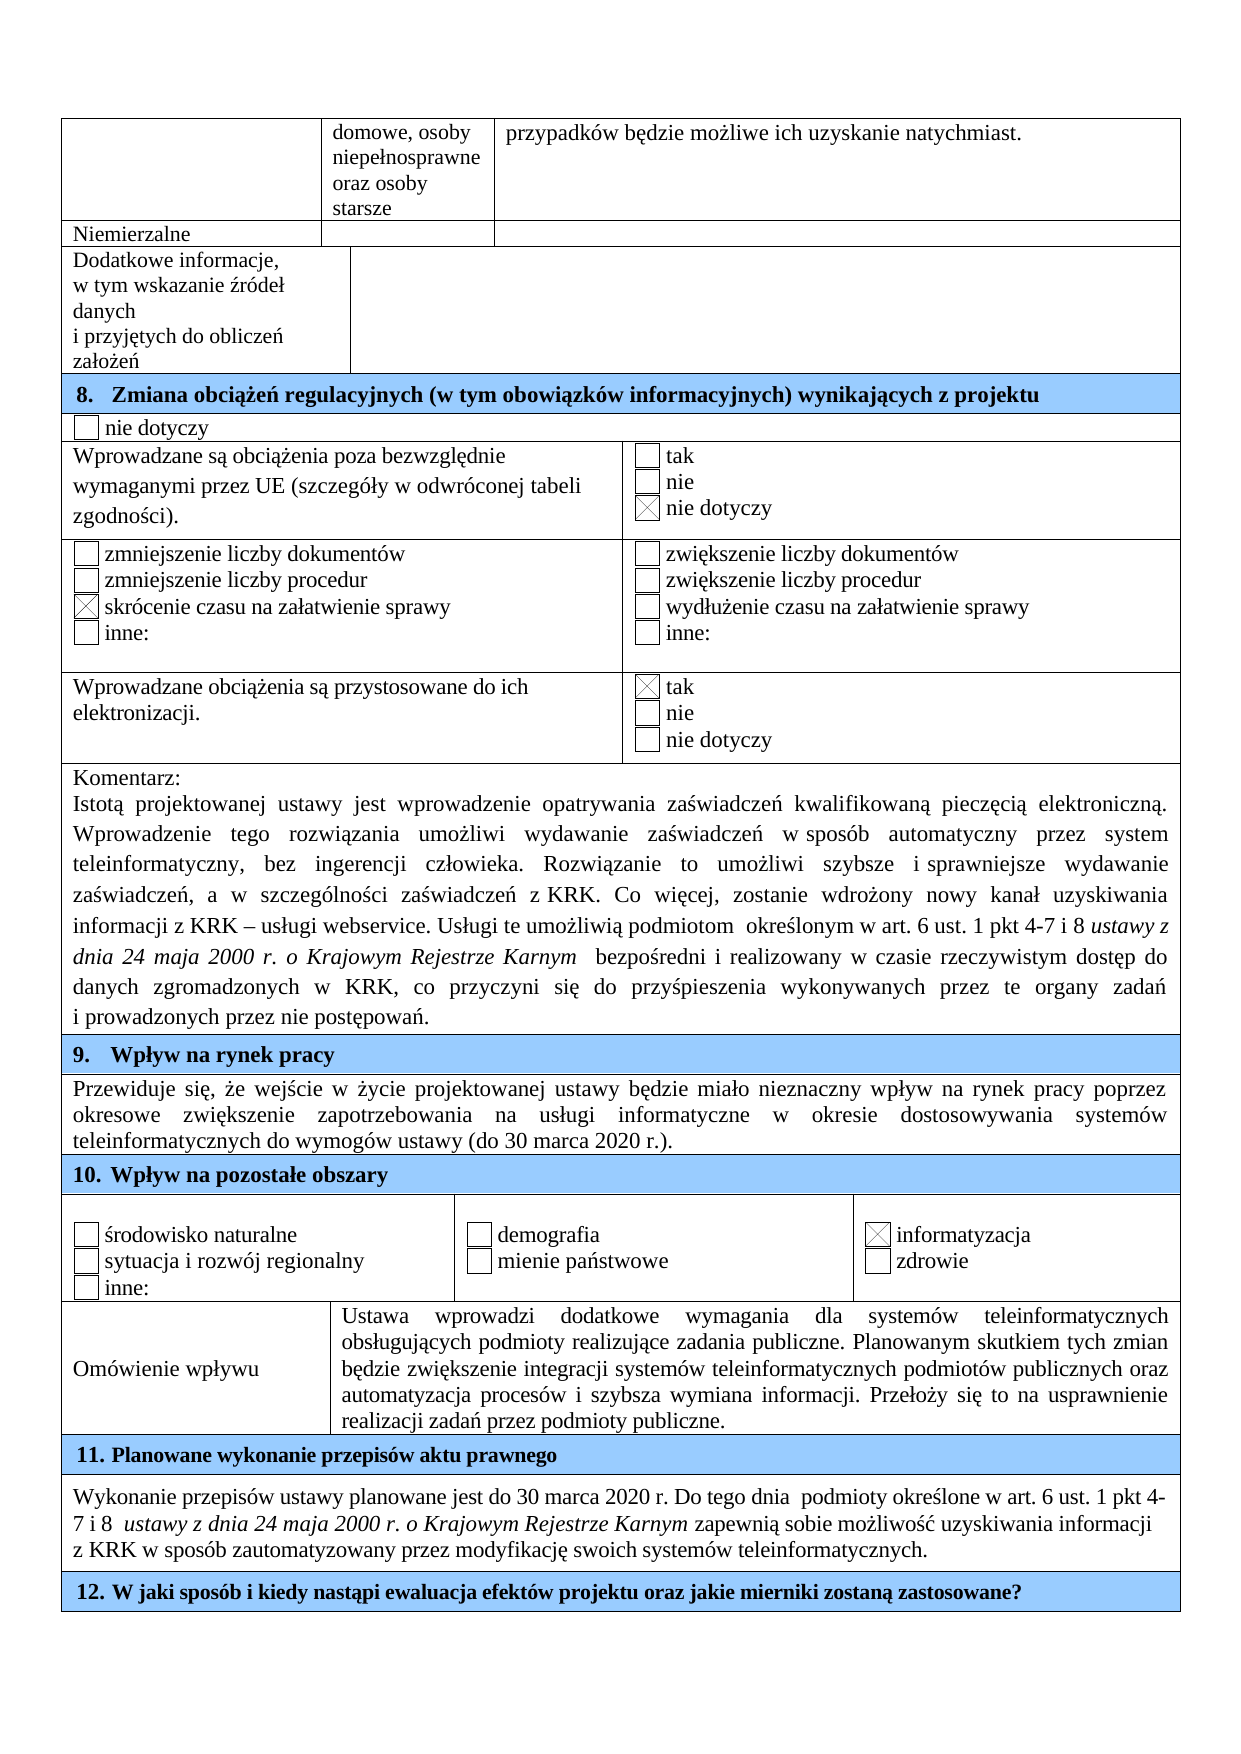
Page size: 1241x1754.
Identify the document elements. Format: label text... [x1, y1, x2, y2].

table_cell Dodatkowe informacje, w tym wskazanie źródeł danych i przyjętych do obliczeń założeń [62, 247, 350, 373]
table_cell informatyzacja zdrowie [854, 1195, 1180, 1301]
table_cell Wprowadzane są obciążenia poza bezwzględnie wymaganymi przez UE (szczegóły w odwróconej tabeli zgodności). [62, 442, 622, 539]
table_cell Komentarz: Istotą projektowanej ustawy jest wprowadzenie opatrywania zaświadczeń kwalifikowaną pieczęcią elektroniczną. Wprowadzenie tego rozwiązania umożliwi wydawanie zaświadczeń w sposób automatyczny przez system teleinformatyczny, bez ingerencji człowieka. Rozwiązanie to umożliwi szybsze i sprawniejsze wydawanie zaświadczeń, a w szczególności zaświadczeń z KRK. Co więcej, zostanie wdrożony nowy kanał uzyskiwania informacji z KRK – usługi webservice. Usługi te umożliwią podmiotom określonym w art. 6 ust. 1 pkt 4-7 i 8 ustawy z dnia 24 maja 2000 r. o Krajowym Rejestrze Karnym bezpośredni i realizowany w czasie rzeczywistym dostęp do danych zgromadzonych w KRK, co przyczyni się do przyśpieszenia wykonywanych przez te organy zadań i prowadzonych przez nie postępowań. [62, 764, 1180, 1034]
table_cell zwiększenie liczby dokumentów zwiększenie liczby procedur wydłużenie czasu na załatwienie sprawy inne: [623, 540, 1180, 672]
table_cell Przewiduje się, że wejście w życie projektowanej ustawy będzie miało nieznaczny wpływ na rynek pracy poprzez okresowe zwiększenie zapotrzebowania na usługi informatyczne w okresie dostosowywania systemów teleinformatycznych do wymogów ustawy (do 30 marca 2020 r.). [62, 1075, 1180, 1154]
table_cell Wprowadzane obciążenia są przystosowane do ich elektronizacji. [62, 673, 622, 763]
table_cell zmniejszenie liczby dokumentów zmniejszenie liczby procedur skrócenie czasu na załatwienie sprawy inne: [62, 540, 622, 672]
table_cell Wpływ na pozostałe obszary [62, 1155, 1180, 1193]
table_cell [495, 221, 1180, 246]
table_cell Wpływ na rynek pracy [62, 1035, 1180, 1073]
table_cell nie dotyczy [62, 414, 1180, 441]
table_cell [322, 119, 494, 220]
table_cell Planowane wykonanie przepisów aktu prawnego [62, 1435, 1180, 1474]
table_cell Omówienie wpływu [62, 1302, 330, 1434]
table_cell Niemierzalne [62, 221, 321, 246]
table_cell W jaki sposób i kiedy nastąpi ewaluacja efektów projektu oraz jakie mierniki zostaną zastosowane? [62, 1572, 1180, 1611]
table_cell tak nie nie dotyczy [623, 673, 1180, 763]
table_cell tak nie nie dotyczy [623, 442, 1180, 539]
table_cell Ustawa wprowadzi dodatkowe wymagania dla systemów teleinformatycznych obsługujących podmioty realizujące zadania publiczne. Planowanym skutkiem tych zmian będzie zwiększenie integracji systemów teleinformatycznych podmiotów publicznych oraz automatyzacja procesów i szybsza wymiana informacji. Przełoży się to na usprawnienie realizacji zadań przez podmioty publiczne. [331, 1302, 1180, 1434]
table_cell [495, 119, 1180, 220]
table_cell [322, 221, 494, 246]
table_cell Zmiana obciążeń regulacyjnych (w tym obowiązków informacyjnych) wynikających z projektu [62, 374, 1180, 413]
table_cell demografia mienie państwowe [455, 1195, 853, 1301]
table_cell [351, 247, 1180, 373]
table_cell Wykonanie przepisów ustawy planowane jest do 30 marca 2020 r. Do tego dnia podmioty określone w art. 6 ust. 1 pkt 4-7 i 8 ustawy z dnia 24 maja 2000 r. o Krajowym Rejestrze Karnym zapewnią sobie możliwość uzyskiwania informacji z KRK w sposób zautomatyzowany przez modyfikację swoich systemów teleinformatycznych. [62, 1475, 1180, 1571]
table_cell środowisko naturalne sytuacja i rozwój regionalny inne: [62, 1195, 454, 1301]
